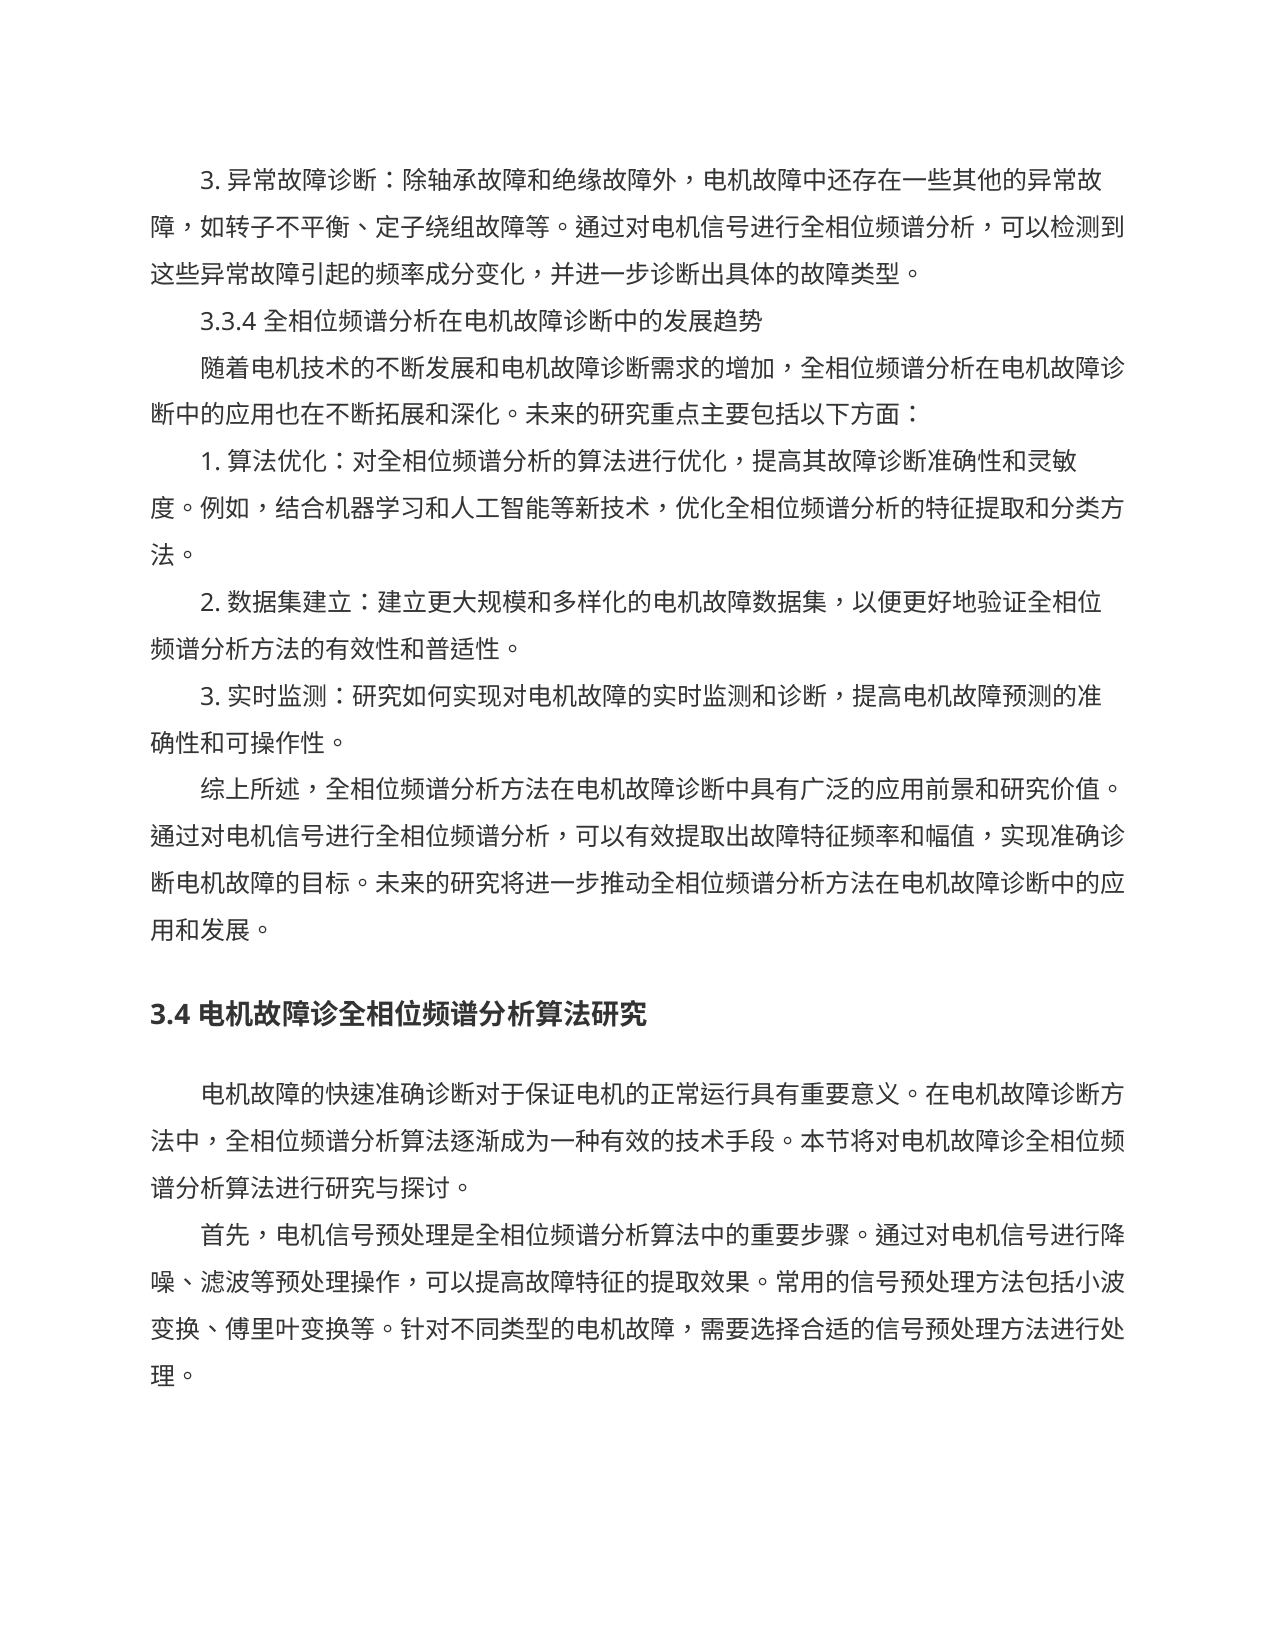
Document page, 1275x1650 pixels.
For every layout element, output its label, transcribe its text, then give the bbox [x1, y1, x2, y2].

text 3. 异常故障诊断：除轴承故障和绝缘故障外，电机故障中还存在一些其他的异常故障，如转子不平衡、定子绕组故障等。通过对电机信号进行全相位频谱分析，可以检测到这些异常故障引起的频率成分变化，并进一步诊断出具体的故障类型。 [150, 150, 1125, 291]
text 2. 数据集建立：建立更大规模和多样化的电机故障数据集，以便更好地验证全相位频谱分析方法的有效性和普适性。 [150, 572, 1125, 666]
text 3. 实时监测：研究如何实现对电机故障的实时监测和诊断，提高电机故障预测的准确性和可操作性。 [150, 666, 1125, 759]
text 综上所述，全相位频谱分析方法在电机故障诊断中具有广泛的应用前景和研究价值。通过对电机信号进行全相位频谱分析，可以有效提取出故障特征频率和幅值，实现准确诊断电机故障的目标。未来的研究将进一步推动全相位频谱分析方法在电机故障诊断中的应用和发展。 [150, 759, 1125, 947]
text 首先，电机信号预处理是全相位频谱分析算法中的重要步骤。通过对电机信号进行降噪、滤波等预处理操作，可以提高故障特征的提取效果。常用的信号预处理方法包括小波变换、傅里叶变换等。针对不同类型的电机故障，需要选择合适的信号预处理方法进行处理。 [150, 1205, 1125, 1392]
text 1. 算法优化：对全相位频谱分析的算法进行优化，提高其故障诊断准确性和灵敏度。例如，结合机器学习和人工智能等新技术，优化全相位频谱分析的特征提取和分类方法。 [150, 431, 1125, 572]
text 3.3.4 全相位频谱分析在电机故障诊断中的发展趋势 [150, 291, 1125, 337]
text 随着电机技术的不断发展和电机故障诊断需求的增加，全相位频谱分析在电机故障诊断中的应用也在不断拓展和深化。未来的研究重点主要包括以下方面： [150, 337, 1125, 431]
subtitle 3.4 电机故障诊全相位频谱分析算法研究 [150, 978, 1125, 1033]
text 电机故障的快速准确诊断对于保证电机的正常运行具有重要意义。在电机故障诊断方法中，全相位频谱分析算法逐渐成为一种有效的技术手段。本节将对电机故障诊全相位频谱分析算法进行研究与探讨。 [150, 1064, 1125, 1205]
